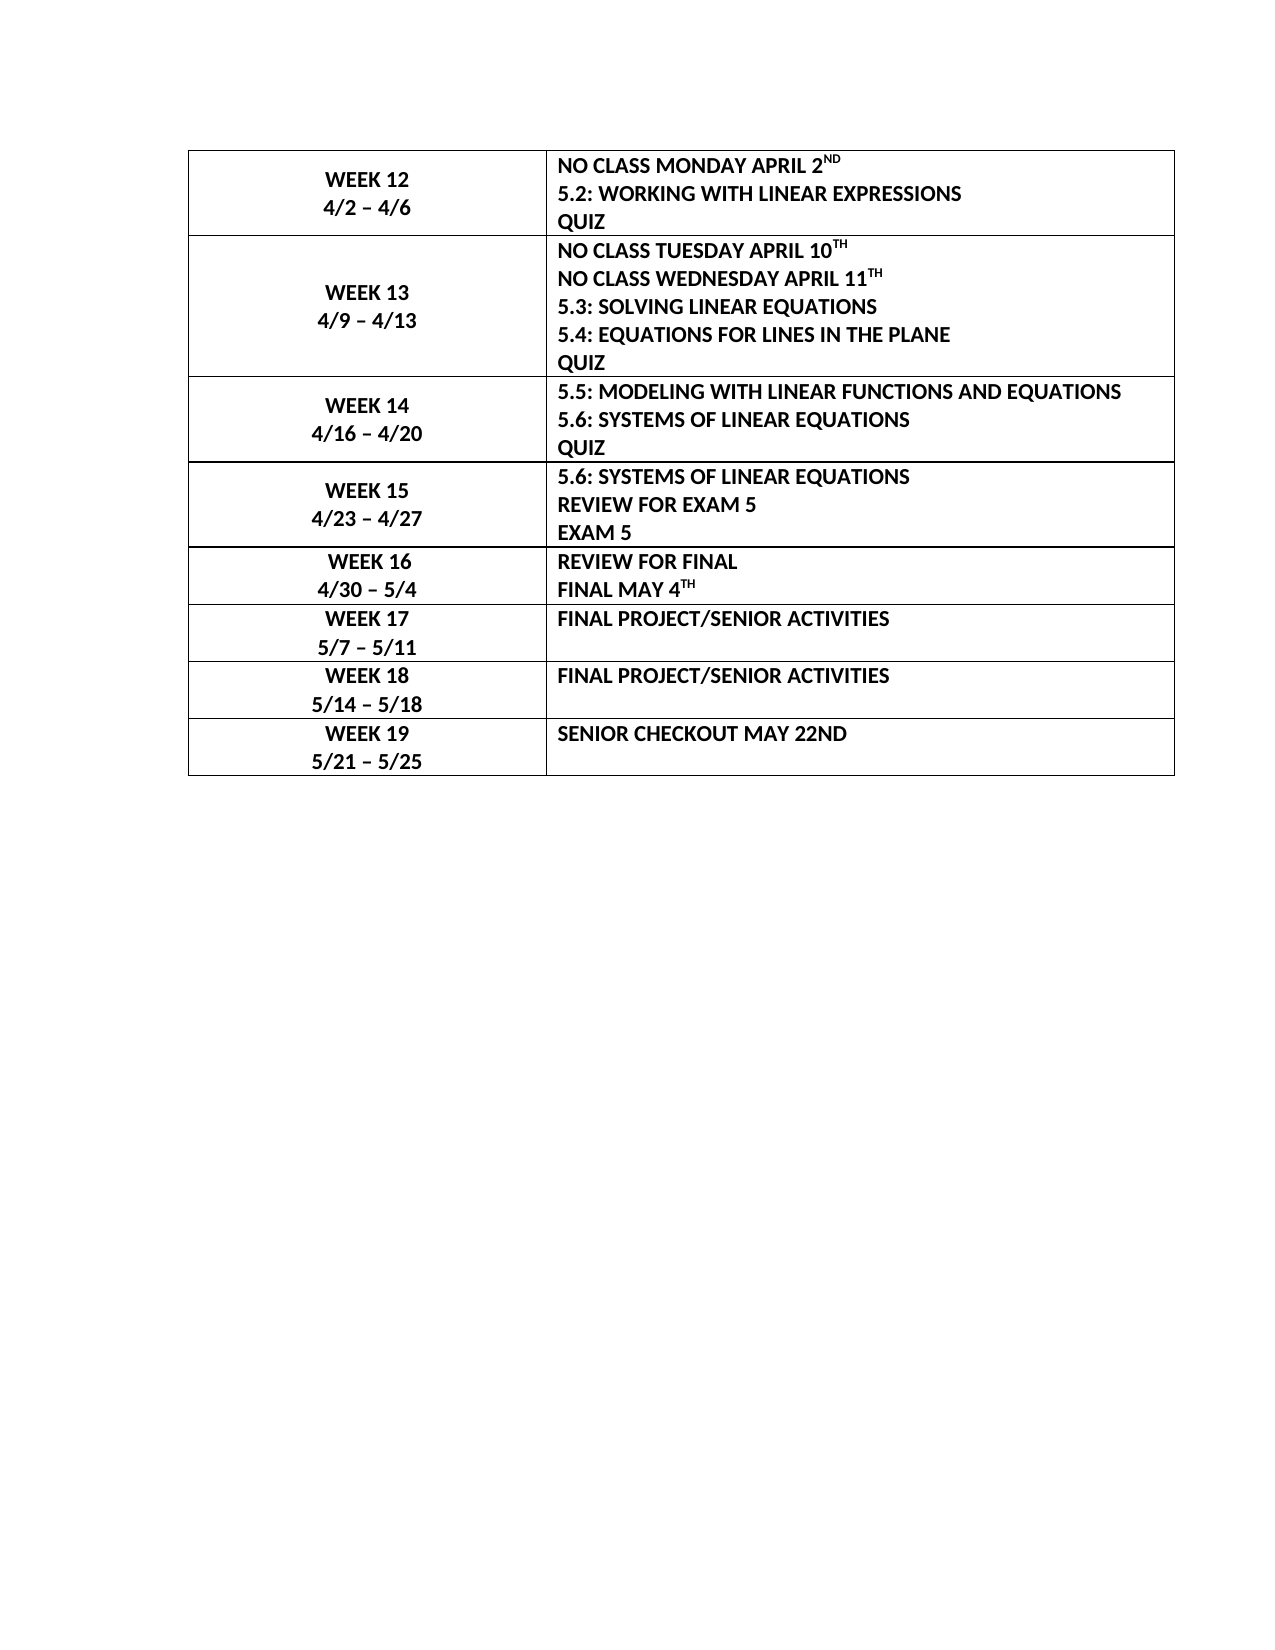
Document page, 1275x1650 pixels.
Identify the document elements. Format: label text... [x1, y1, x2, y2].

table_cell WEEK 12 4/2 – 4/6 [189, 151, 546, 235]
table_cell WEEK 14 4/16 – 4/20 [189, 377, 546, 461]
table_cell 5.5: MODELING WITH LINEAR FUNCTIONS AND EQUATIONS 5.6: SYSTEMS OF LINEAR EQUATIONS QUIZ [547, 377, 1174, 461]
table_cell WEEK 15 4/23 – 4/27 [189, 463, 546, 546]
table_cell WEEK 13 4/9 – 4/13 [189, 236, 546, 376]
table_cell SENIOR CHECKOUT MAY 22ND [547, 719, 1174, 775]
table_cell NO CLASS MONDAY APRIL 2ND 5.2: WORKING WITH LINEAR EXPRESSIONS QUIZ [547, 151, 1174, 235]
table_cell WEEK 17 5/7 – 5/11 [189, 605, 546, 661]
table_cell WEEK 18 5/14 – 5/18 [189, 662, 546, 718]
table_cell WEEK 16 4/30 – 5/4 [189, 548, 546, 603]
table_cell REVIEW FOR FINAL FINAL MAY 4TH [547, 548, 1174, 603]
table_cell NO CLASS TUESDAY APRIL 10TH NO CLASS WEDNESDAY APRIL 11TH 5.3: SOLVING LINEAR EQUATIONS 5.4: EQUATIONS FOR LINES IN THE PLANE QUIZ [547, 236, 1174, 376]
table_cell 5.6: SYSTEMS OF LINEAR EQUATIONS REVIEW FOR EXAM 5 EXAM 5 [547, 463, 1174, 546]
table_cell WEEK 19 5/21 – 5/25 [189, 719, 546, 775]
table_cell FINAL PROJECT/SENIOR ACTIVITIES [547, 662, 1174, 718]
table_cell FINAL PROJECT/SENIOR ACTIVITIES [547, 605, 1174, 661]
